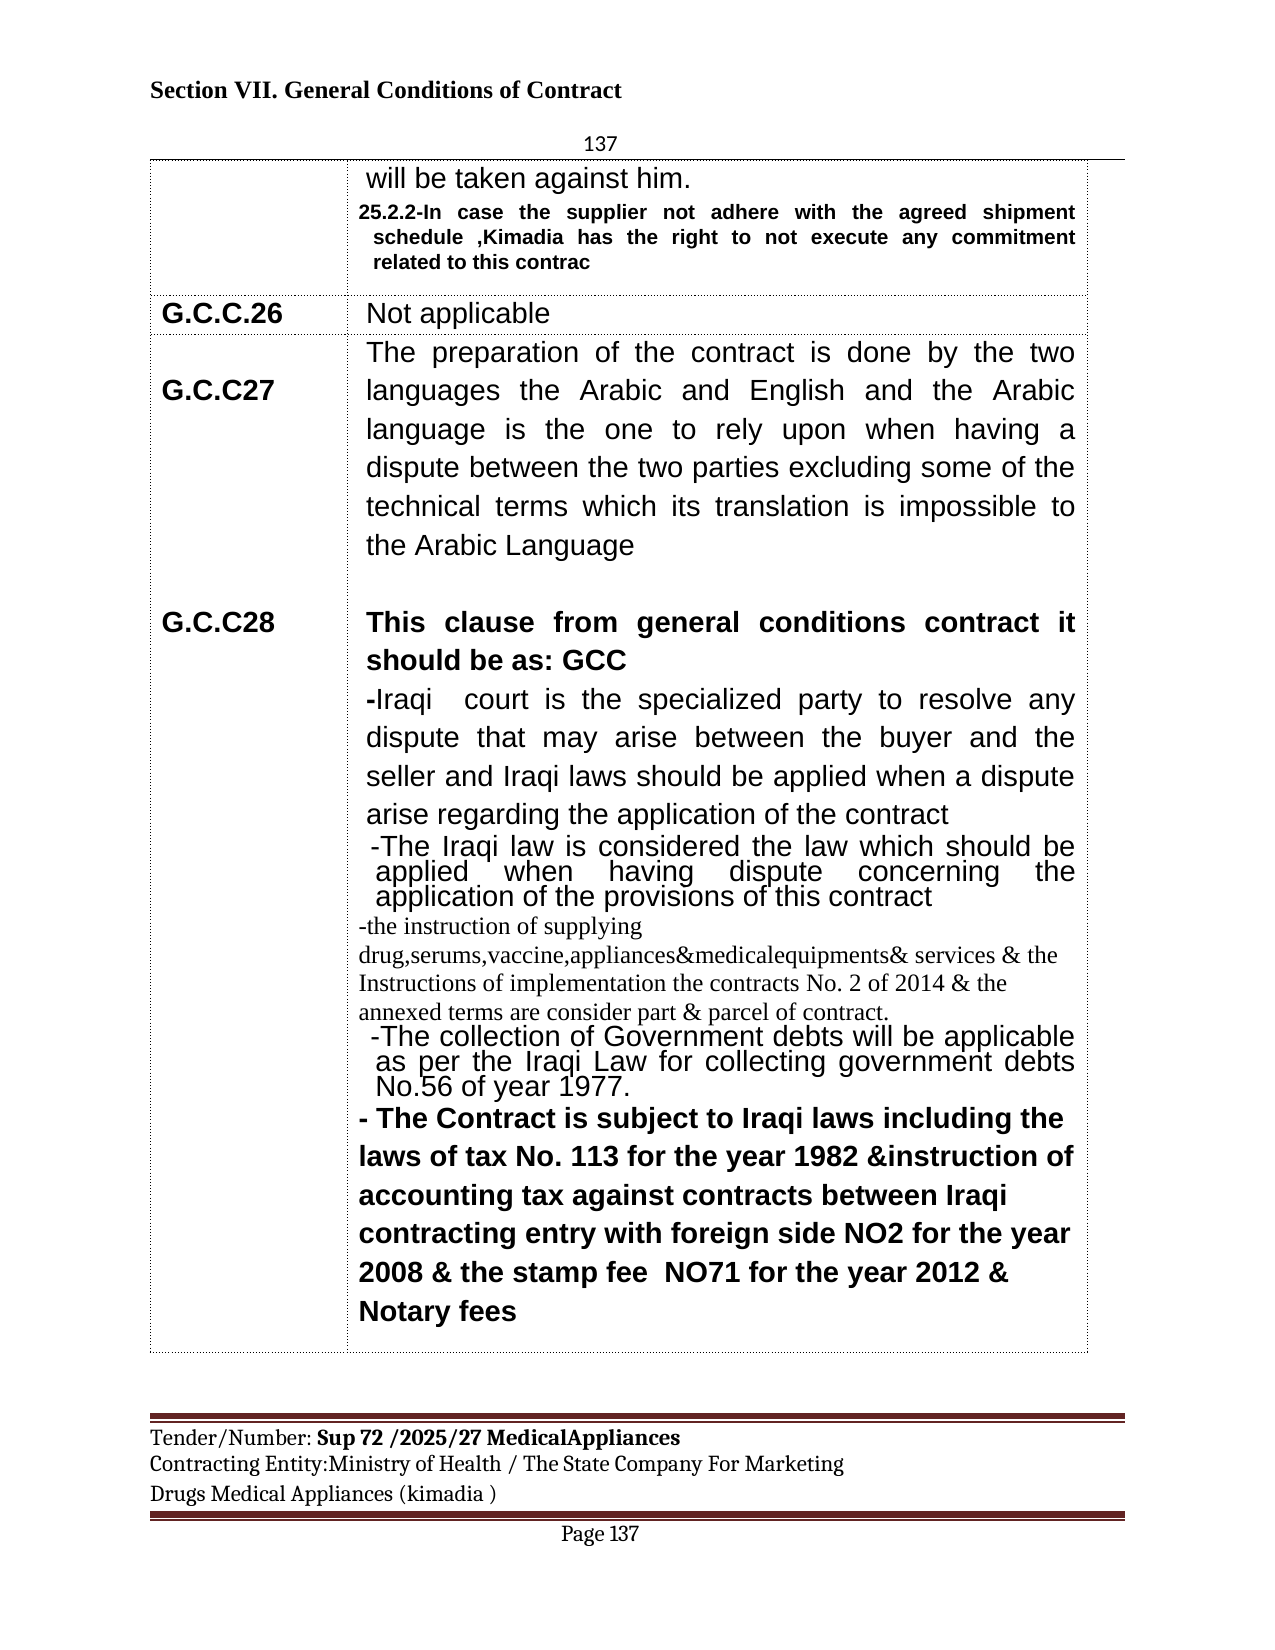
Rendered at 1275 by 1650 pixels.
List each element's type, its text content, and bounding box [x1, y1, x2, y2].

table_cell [347, 160, 1088, 295]
table_cell Not applicable [347, 295, 1088, 334]
table_cell G.C.C.25 [150, 160, 347, 295]
table_cell G.C.C.26 [150, 295, 347, 334]
table_cell G.C.C27 G.C.C28 [150, 334, 347, 1352]
table_cell The preparation of the contract is done by the two languages the Arabic and English and the Arabic language is the one to rely upon when having a dispute between the two parties excluding some of the technical terms which its translation is impossible to the Arabic Language This clause from general conditions contract it should be as: GCC -Iraqi court is the specialized party to resolve any dispute that may arise between the buyer and the seller and Iraqi laws should be applied when a dispute arise regarding the application of the contract -The Iraqi law is considered the law which should be applied when having dispute concerning the application of the provisions of this contract -the instruction of supplying drug,serums,vaccine,appliances&medicalequipments& services & the Instructions of implementation the contracts No. 2 of 2014 & the annexed terms are consider part & parcel of contract. -The collection of Government debts will be applicable as per the Iraqi Law for collecting government debts No.56 of year 1977. - The Contract is subject to Iraqi laws including the laws of tax No. 113 for the year 1982 &instruction of accounting tax against contracts between Iraqi contracting entry with foreign side NO2 for the year 2008 & the stamp fee NO71 for the year 2012 & Notary fees [347, 334, 1088, 1352]
